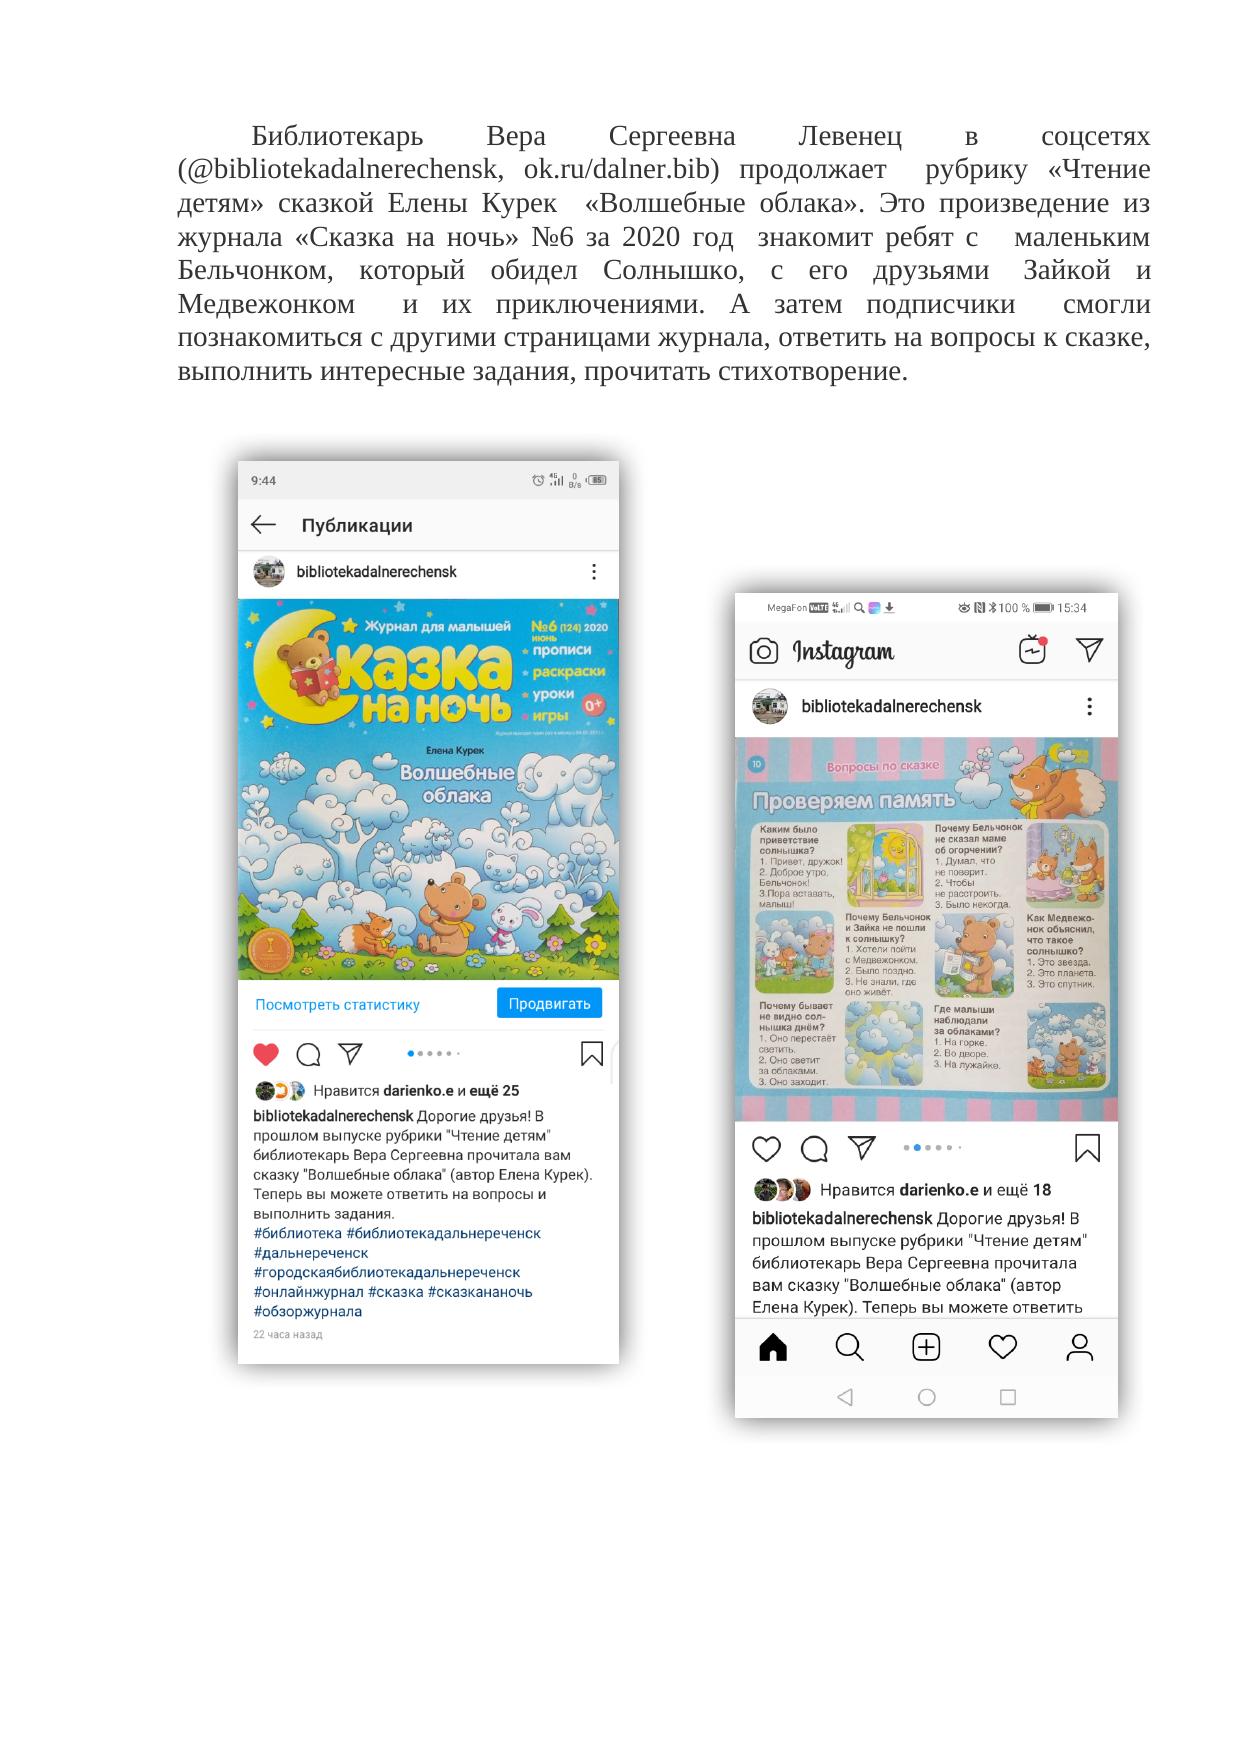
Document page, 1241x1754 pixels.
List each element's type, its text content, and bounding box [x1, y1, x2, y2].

text Библиотекарь Вера Сергеевна Левенец в соцсетях (@bibliotekadalnerechensk, ok.ru/dalner.bib) продолжает рубрику «Чтение детям» сказкой Елены Курек «Волшебные облака». Это произведение из журнала «Сказка на ночь» №6 за 2020 год знакомит ребят с маленьким Бельчонком, который обидел Солнышко, с его друзьями Зайкой и Медвежонком и их приключениями. А затем подписчики смогли познакомиться с другими страницами журнала, ответить на вопросы к сказке, выполнить интересные задания, прочитать стихотворение. [177, 118, 1152, 386]
picture [735, 593, 1118, 1418]
picture [238, 461, 619, 1364]
